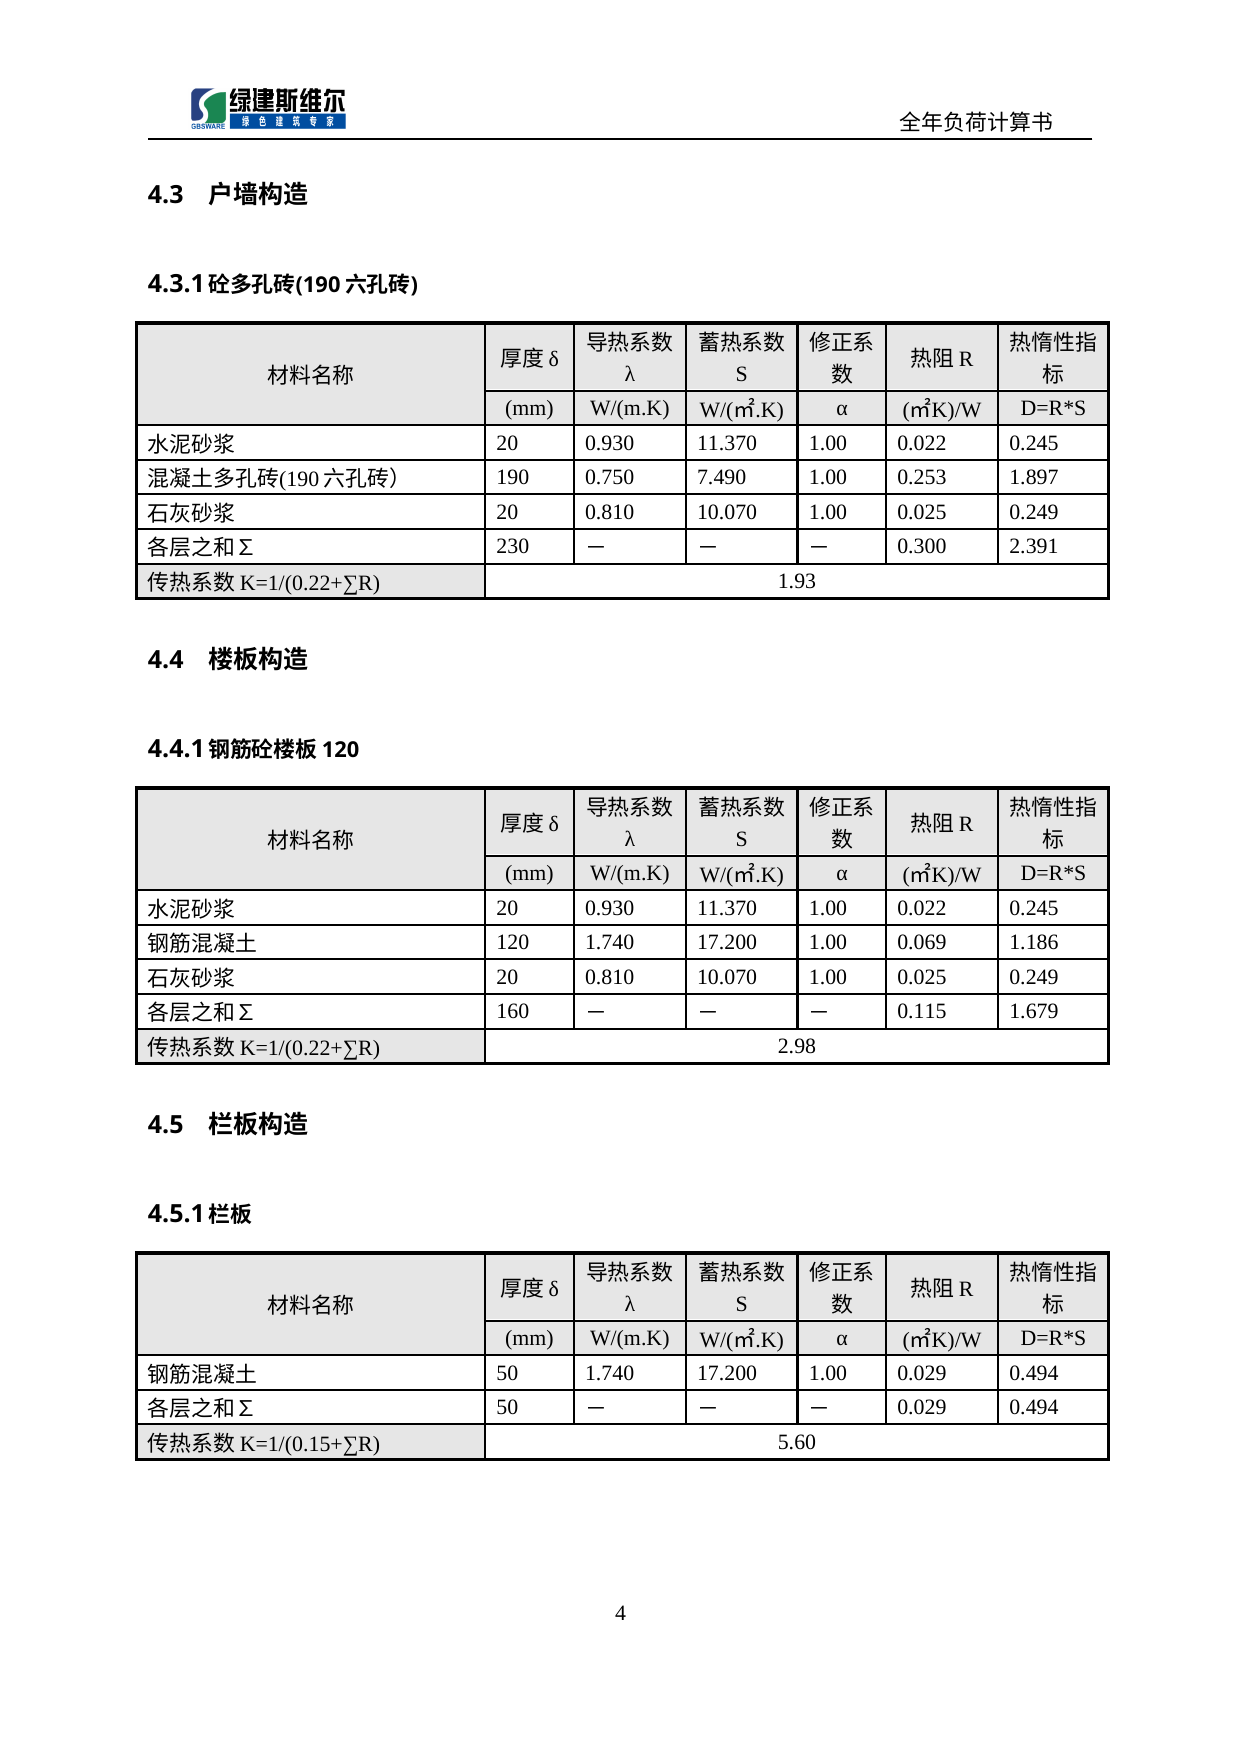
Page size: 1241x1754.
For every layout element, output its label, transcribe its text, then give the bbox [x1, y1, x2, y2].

table_cell 钢筋混凝土 [138, 926, 484, 958]
table_cell 1.679 [999, 995, 1107, 1027]
table_cell (mm) [486, 1322, 573, 1354]
table_cell 230 [486, 530, 573, 562]
table_cell 120 [486, 926, 573, 958]
table_cell 1.740 [575, 926, 685, 958]
table_cell D=R*S [999, 857, 1107, 889]
table_cell － [799, 530, 885, 562]
table_cell 2.98 [486, 1030, 1107, 1062]
table_cell 0.245 [999, 891, 1107, 924]
subtitle 栏板 [148, 1180, 1092, 1245]
table_cell 160 [486, 995, 573, 1027]
table_cell 11.370 [687, 891, 796, 924]
table_header 厚度δ [486, 1255, 573, 1319]
table_cell α [799, 857, 885, 889]
table_cell 17.200 [687, 926, 796, 958]
table_header 修正系数 [799, 1255, 885, 1319]
table_header 修正系数 [799, 790, 885, 854]
table_cell 10.070 [687, 495, 796, 528]
table_header 厚度δ [486, 790, 573, 854]
table_cell 0.029 [887, 1391, 997, 1423]
table_cell (㎡K)/W [887, 1322, 997, 1354]
table_cell 1.00 [799, 461, 885, 493]
table_cell 水泥砂浆 [138, 426, 484, 459]
table_cell (mm) [486, 857, 573, 889]
table_cell 传热系数K=1/(0.22+∑R) [138, 1030, 484, 1062]
table_header 热惰性指标 [999, 790, 1107, 854]
table_header 厚度δ [486, 325, 573, 389]
table_cell 0.025 [887, 960, 997, 993]
table_cell 1.186 [999, 926, 1107, 958]
subtitle 栏板构造 [148, 1090, 1092, 1155]
table_header 材料名称 [138, 1255, 484, 1354]
table_header 修正系数 [799, 325, 885, 389]
table_cell 1.00 [799, 426, 885, 459]
table_cell 0.115 [887, 995, 997, 1027]
table_cell 0.750 [575, 461, 685, 493]
table_cell 20 [486, 960, 573, 993]
table_cell 0.300 [887, 530, 997, 562]
table_header 蓄热系数S [687, 325, 796, 389]
table_cell 钢筋混凝土 [138, 1356, 484, 1389]
table_cell 190 [486, 461, 573, 493]
table_cell W/(m.K) [575, 1322, 685, 1354]
table_cell 0.494 [999, 1391, 1107, 1423]
table_cell 2.391 [999, 530, 1107, 562]
table_header 导热系数λ [575, 325, 685, 389]
table_cell 20 [486, 495, 573, 528]
table_cell 1.897 [999, 461, 1107, 493]
table_header 热阻R [887, 790, 997, 854]
table_cell 20 [486, 891, 573, 924]
table_cell 传热系数K=1/(0.22+∑R) [138, 565, 484, 597]
table_cell 0.930 [575, 426, 685, 459]
table_cell 0.245 [999, 426, 1107, 459]
table_header 材料名称 [138, 325, 484, 424]
table_cell 传热系数K=1/(0.15+∑R) [138, 1425, 484, 1458]
table_cell 石灰砂浆 [138, 960, 484, 993]
table_cell 11.370 [687, 426, 796, 459]
table_cell D=R*S [999, 392, 1107, 424]
table_cell 0.022 [887, 426, 997, 459]
table_cell W/(㎡.K) [687, 857, 796, 889]
table_cell 1.00 [799, 926, 885, 958]
table_cell 水泥砂浆 [138, 891, 484, 924]
table_header 热阻R [887, 325, 997, 389]
table_cell － [799, 995, 885, 1027]
table_cell 7.490 [687, 461, 796, 493]
table_cell 17.200 [687, 1356, 796, 1389]
table_cell 1.740 [575, 1356, 685, 1389]
table_cell α [799, 1322, 885, 1354]
table_cell 1.00 [799, 495, 885, 528]
table_cell － [687, 1391, 796, 1423]
table_cell 1.00 [799, 1356, 885, 1389]
subtitle 户墙构造 [148, 160, 1092, 225]
table_cell 0.249 [999, 960, 1107, 993]
table_cell 石灰砂浆 [138, 495, 484, 528]
table_header 材料名称 [138, 790, 484, 889]
table_cell W/(m.K) [575, 857, 685, 889]
table_cell 0.069 [887, 926, 997, 958]
table_cell － [575, 530, 685, 562]
picture [187, 88, 347, 130]
table_cell 1.00 [799, 960, 885, 993]
table_cell 50 [486, 1356, 573, 1389]
table_cell 各层之和∑ [138, 995, 484, 1027]
table_header 热惰性指标 [999, 325, 1107, 389]
table_cell 10.070 [687, 960, 796, 993]
table_cell (㎡K)/W [887, 392, 997, 424]
table_cell 0.930 [575, 891, 685, 924]
table_cell α [799, 392, 885, 424]
table_cell W/(㎡.K) [687, 392, 796, 424]
table_cell 0.025 [887, 495, 997, 528]
table_cell (mm) [486, 392, 573, 424]
table_cell (㎡K)/W [887, 857, 997, 889]
table_cell 1.00 [799, 891, 885, 924]
table_cell 50 [486, 1391, 573, 1423]
table_header 热惰性指标 [999, 1255, 1107, 1319]
table_cell 混凝土多孔砖(190六孔砖） [138, 461, 484, 493]
table_cell － [799, 1391, 885, 1423]
table_header 蓄热系数S [687, 1255, 796, 1319]
table_header 热阻R [887, 1255, 997, 1319]
table_cell 1.93 [486, 565, 1107, 597]
table_header 导热系数λ [575, 1255, 685, 1319]
table_cell 0.253 [887, 461, 997, 493]
table_cell 各层之和∑ [138, 530, 484, 562]
table_cell 0.494 [999, 1356, 1107, 1389]
table_header 导热系数λ [575, 790, 685, 854]
table_cell 0.249 [999, 495, 1107, 528]
table_cell 0.810 [575, 960, 685, 993]
table_cell W/(m.K) [575, 392, 685, 424]
table_cell 各层之和∑ [138, 1391, 484, 1423]
table_cell － [575, 995, 685, 1027]
subtitle 钢筋砼楼板120 [148, 715, 1092, 780]
table_cell 20 [486, 426, 573, 459]
table_cell 0.022 [887, 891, 997, 924]
subtitle 楼板构造 [148, 625, 1092, 690]
table_cell － [687, 530, 796, 562]
table_cell － [575, 1391, 685, 1423]
subtitle 砼多孔砖(190六孔砖) [148, 250, 1092, 315]
table_cell 0.029 [887, 1356, 997, 1389]
table_cell － [687, 995, 796, 1027]
table_header 蓄热系数S [687, 790, 796, 854]
table_cell W/(㎡.K) [687, 1322, 796, 1354]
table_cell 0.810 [575, 495, 685, 528]
table_cell D=R*S [999, 1322, 1107, 1354]
table_cell 5.60 [486, 1425, 1107, 1458]
